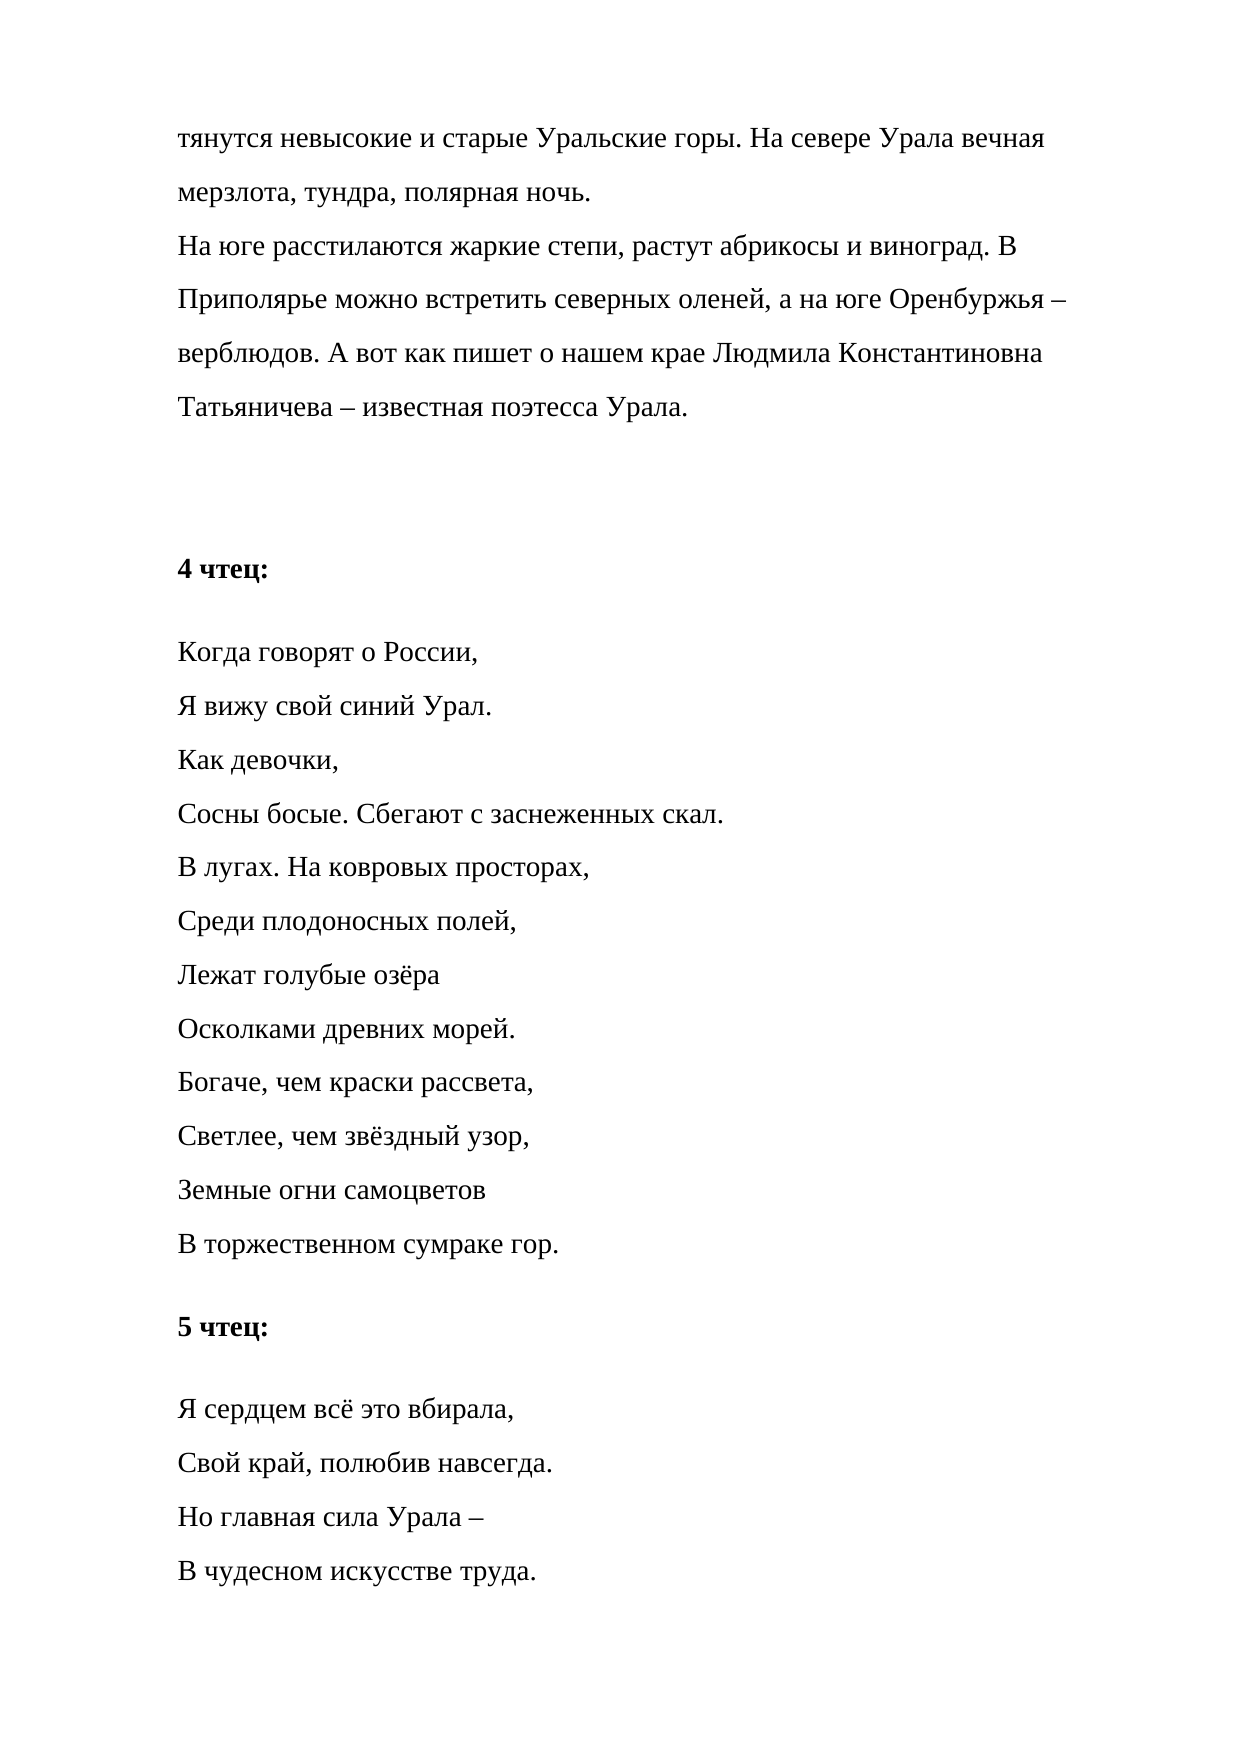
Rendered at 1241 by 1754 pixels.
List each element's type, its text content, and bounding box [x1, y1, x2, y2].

text Когда говорят о России, Я вижу свой синий Урал. Как девочки, Сосны босые. Сбегают с заснеженных скал. В лугах. На ковровых просторах, Среди плодоносных полей, Лежат голубые озёра Осколками древних морей. Богаче, чем краски рассвета, Светлее, чем звёздный узор, Земные огни самоцветов В торжественном сумраке гор. [177, 632, 1152, 1259]
text 4 чтец: [177, 549, 1152, 585]
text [177, 1389, 1152, 1586]
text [177, 118, 1152, 423]
text 5 чтец: [177, 1306, 1152, 1342]
